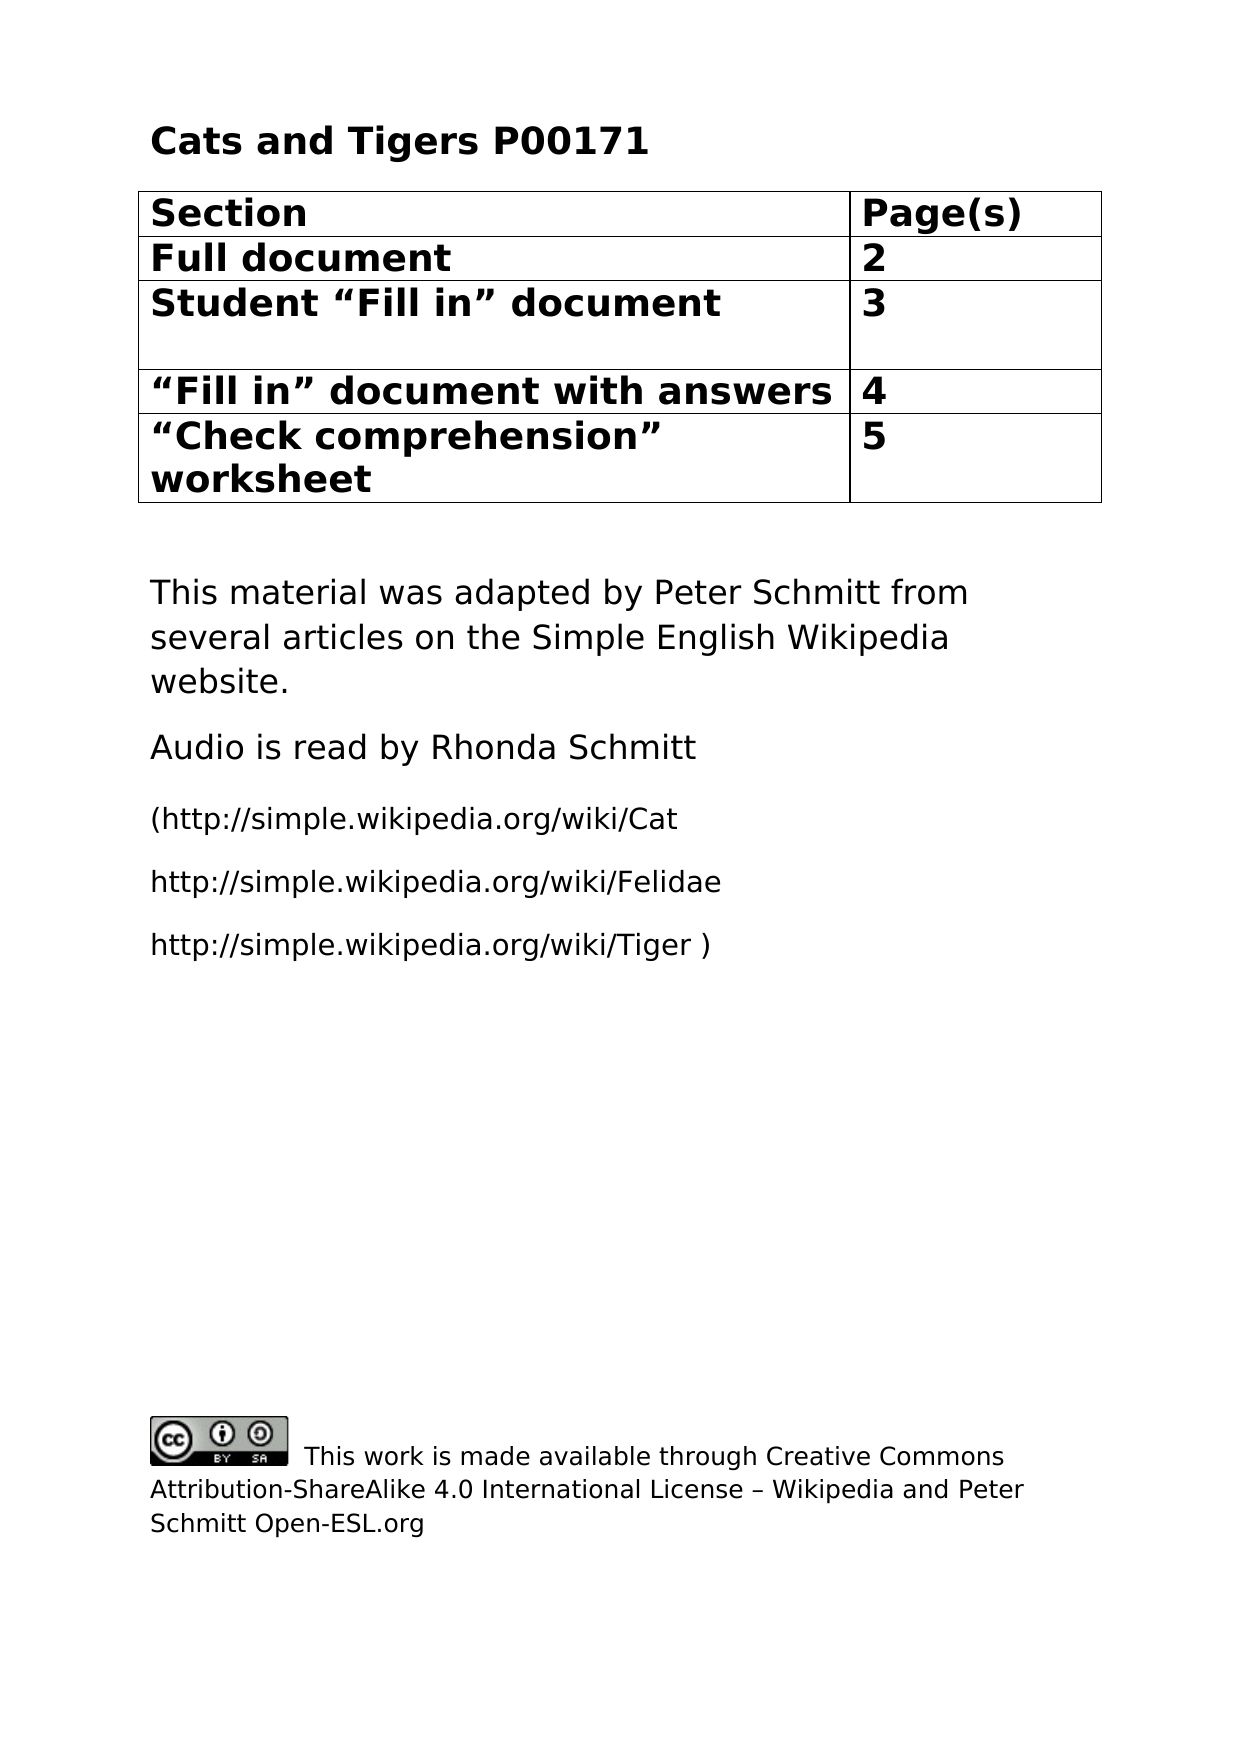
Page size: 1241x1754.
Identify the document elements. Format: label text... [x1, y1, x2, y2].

table_cell “Check comprehension” worksheet [139, 414, 849, 502]
table_cell 3 [851, 281, 1101, 369]
table_cell 5 [851, 414, 1101, 502]
picture [150, 1416, 289, 1466]
table_cell Full document [139, 237, 849, 280]
table_cell 4 [851, 370, 1101, 413]
text This material was adapted by Peter Schmitt from several articles on the Simple English Wikipedia website. [150, 574, 1090, 702]
table_cell 2 [851, 237, 1101, 280]
text http://simple.wikipedia.org/wiki/Tiger ) [150, 928, 1090, 962]
table_cell “Fill in” document with answers [139, 370, 849, 413]
table_cell Student “Fill in” document [139, 281, 849, 369]
text (http://simple.wikipedia.org/wiki/Cat [150, 802, 1090, 836]
text Audio is read by Rhonda Schmitt [150, 728, 1090, 767]
table_header Page(s) [851, 192, 1101, 236]
text http://simple.wikipedia.org/wiki/Felidae [150, 865, 1090, 899]
text This work is made available through Creative Commons Attribution-ShareAlike 4.0 International License – Wikipedia and Peter Schmitt Open-ESL.org [150, 1417, 1090, 1538]
table_header Section [139, 192, 849, 236]
text Cats and Tigers P00171 [150, 120, 1090, 164]
